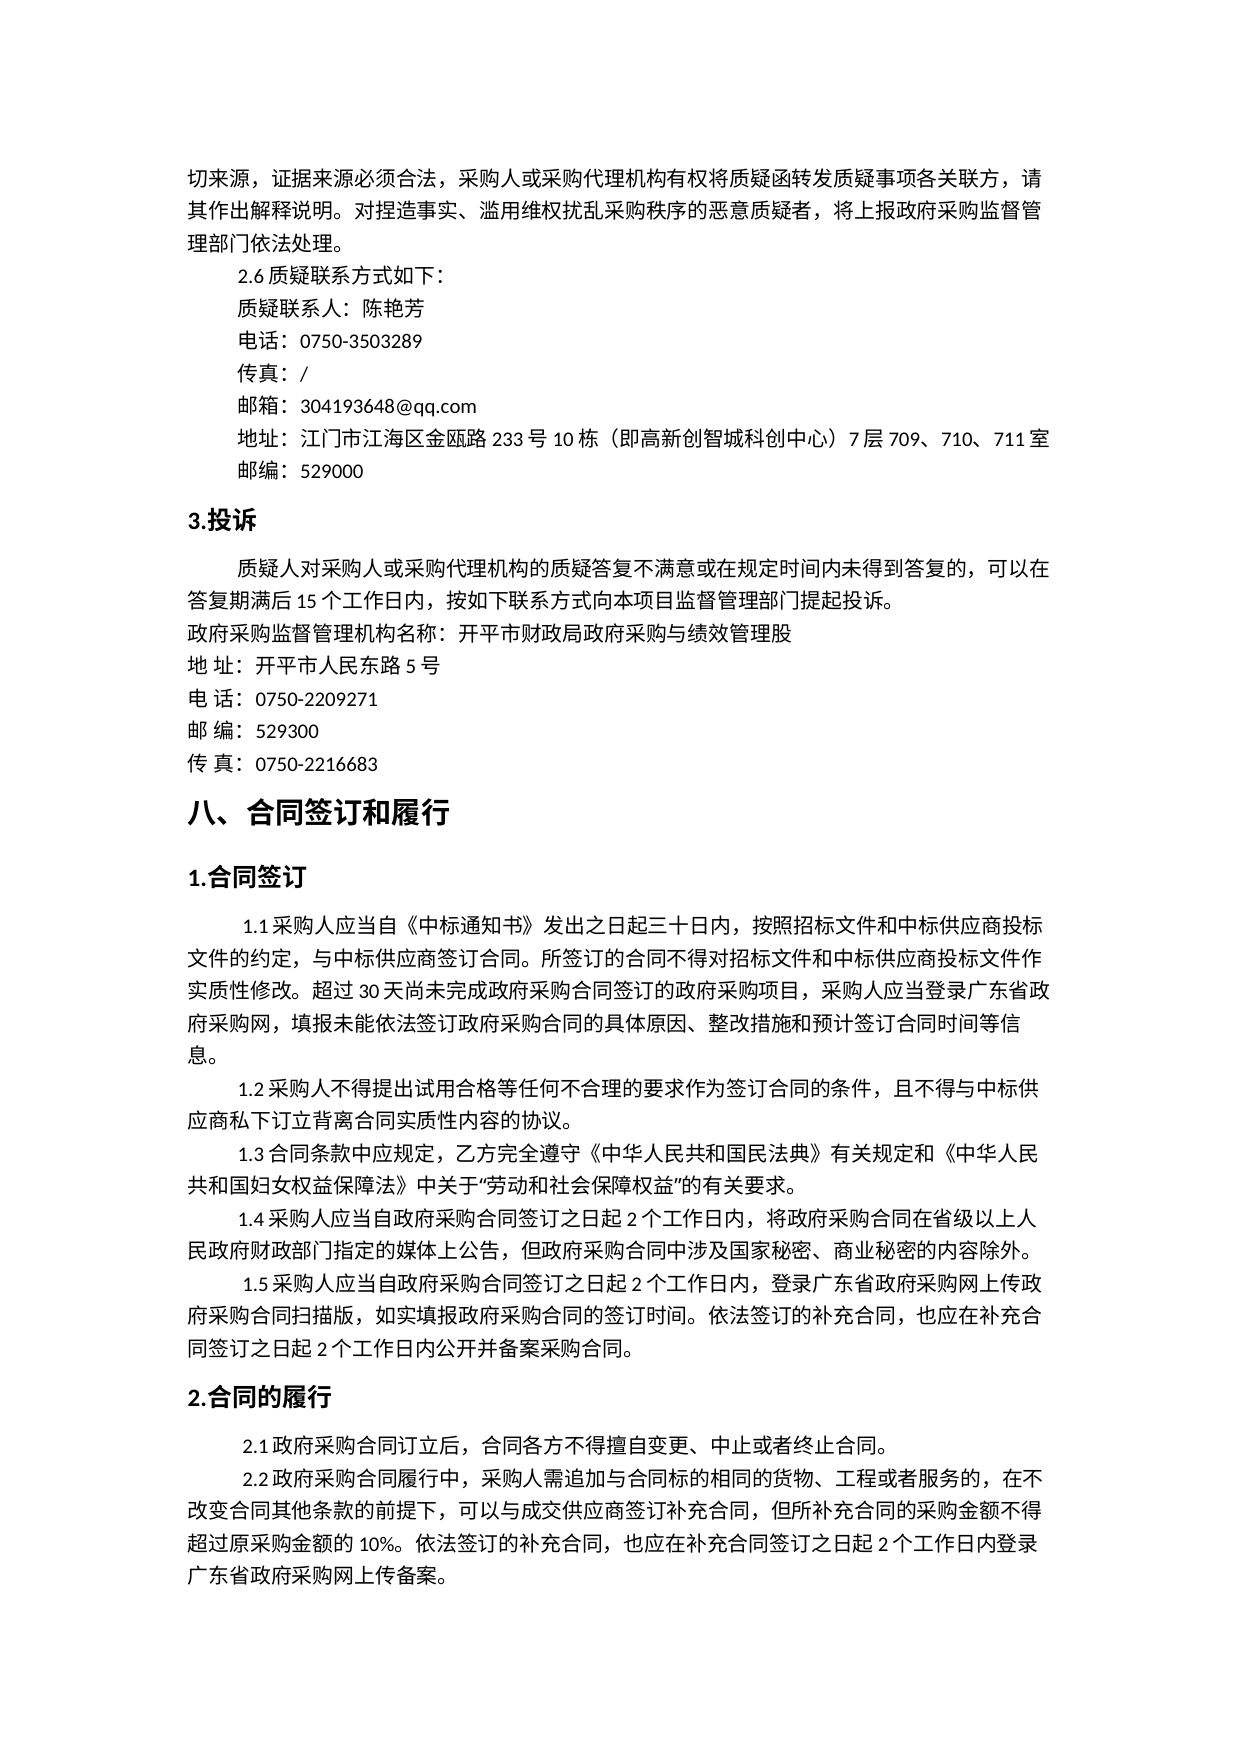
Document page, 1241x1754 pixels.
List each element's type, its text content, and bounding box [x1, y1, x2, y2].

text 2.1政府采购合同订立后，合同各方不得擅自变更、中止或者终止合同。 [187, 1429, 1053, 1462]
text 2.2政府采购合同履行中，采购人需追加与合同标的相同的货物、工程或者服务的，在不改变合同其他条款的前提下，可以与成交供应商签订补充合同，但所补充合同的采购金额不得超过原采购金额的10%。依法签订的补充合同，也应在补充合同签订之日起2个工作日内登录广东省政府采购网上传备案。 [187, 1462, 1053, 1592]
text 电 话：0750-2209271 [187, 682, 1053, 714]
text 邮箱：304193648@qq.com [187, 389, 1053, 422]
text 地址：江门市江海区金瓯路233号10栋（即高新创智城科创中心）7层709、710、711室 [187, 422, 1053, 454]
text 1.5采购人应当自政府采购合同签订之日起2个工作日内，登录广东省政府采购网上传政府采购合同扫描版，如实填报政府采购合同的签订时间。依法签订的补充合同，也应在补充合同签订之日起2个工作日内公开并备案采购合同。 [187, 1267, 1053, 1364]
text 3.投诉 [187, 487, 1053, 552]
text 电话：0750-3503289 [187, 324, 1053, 357]
text 传 真：0750-2216683 [187, 747, 1053, 779]
text 邮 编：529300 [187, 714, 1053, 747]
text 1.合同签订 [187, 844, 1053, 909]
text 政府采购监督管理机构名称：开平市财政局政府采购与绩效管理股 [187, 617, 1053, 649]
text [187, 162, 1053, 259]
text 1.2采购人不得提出试用合格等任何不合理的要求作为签订合同的条件，且不得与中标供应商私下订立背离合同实质性内容的协议。 [187, 1072, 1053, 1137]
text 八、合同签订和履行 [187, 779, 1053, 844]
text 传真：/ [187, 357, 1053, 389]
text 邮编：529000 [187, 454, 1053, 487]
text 质疑人对采购人或采购代理机构的质疑答复不满意或在规定时间内未得到答复的，可以在答复期满后15个工作日内，按如下联系方式向本项目监督管理部门提起投诉。 [187, 552, 1053, 617]
text 1.3合同条款中应规定，乙方完全遵守《中华人民共和国民法典》有关规定和《中华人民共和国妇女权益保障法》中关于“劳动和社会保障权益”的有关要求。 [187, 1137, 1053, 1202]
text 1.4采购人应当自政府采购合同签订之日起2个工作日内，将政府采购合同在省级以上人民政府财政部门指定的媒体上公告，但政府采购合同中涉及国家秘密、商业秘密的内容除外。 [187, 1202, 1053, 1267]
text 质疑联系人：陈艳芳 [187, 292, 1053, 324]
text 地 址：开平市人民东路5号 [187, 649, 1053, 682]
text 1.1采购人应当自《中标通知书》发出之日起三十日内，按照招标文件和中标供应商投标文件的约定，与中标供应商签订合同。所签订的合同不得对招标文件和中标供应商投标文件作实质性修改。超过30天尚未完成政府采购合同签订的政府采购项目，采购人应当登录广东省政府采购网，填报未能依法签订政府采购合同的具体原因、整改措施和预计签订合同时间等信息。 [187, 909, 1053, 1072]
text 2.合同的履行 [187, 1364, 1053, 1429]
text 2.6质疑联系方式如下： [187, 259, 1053, 292]
